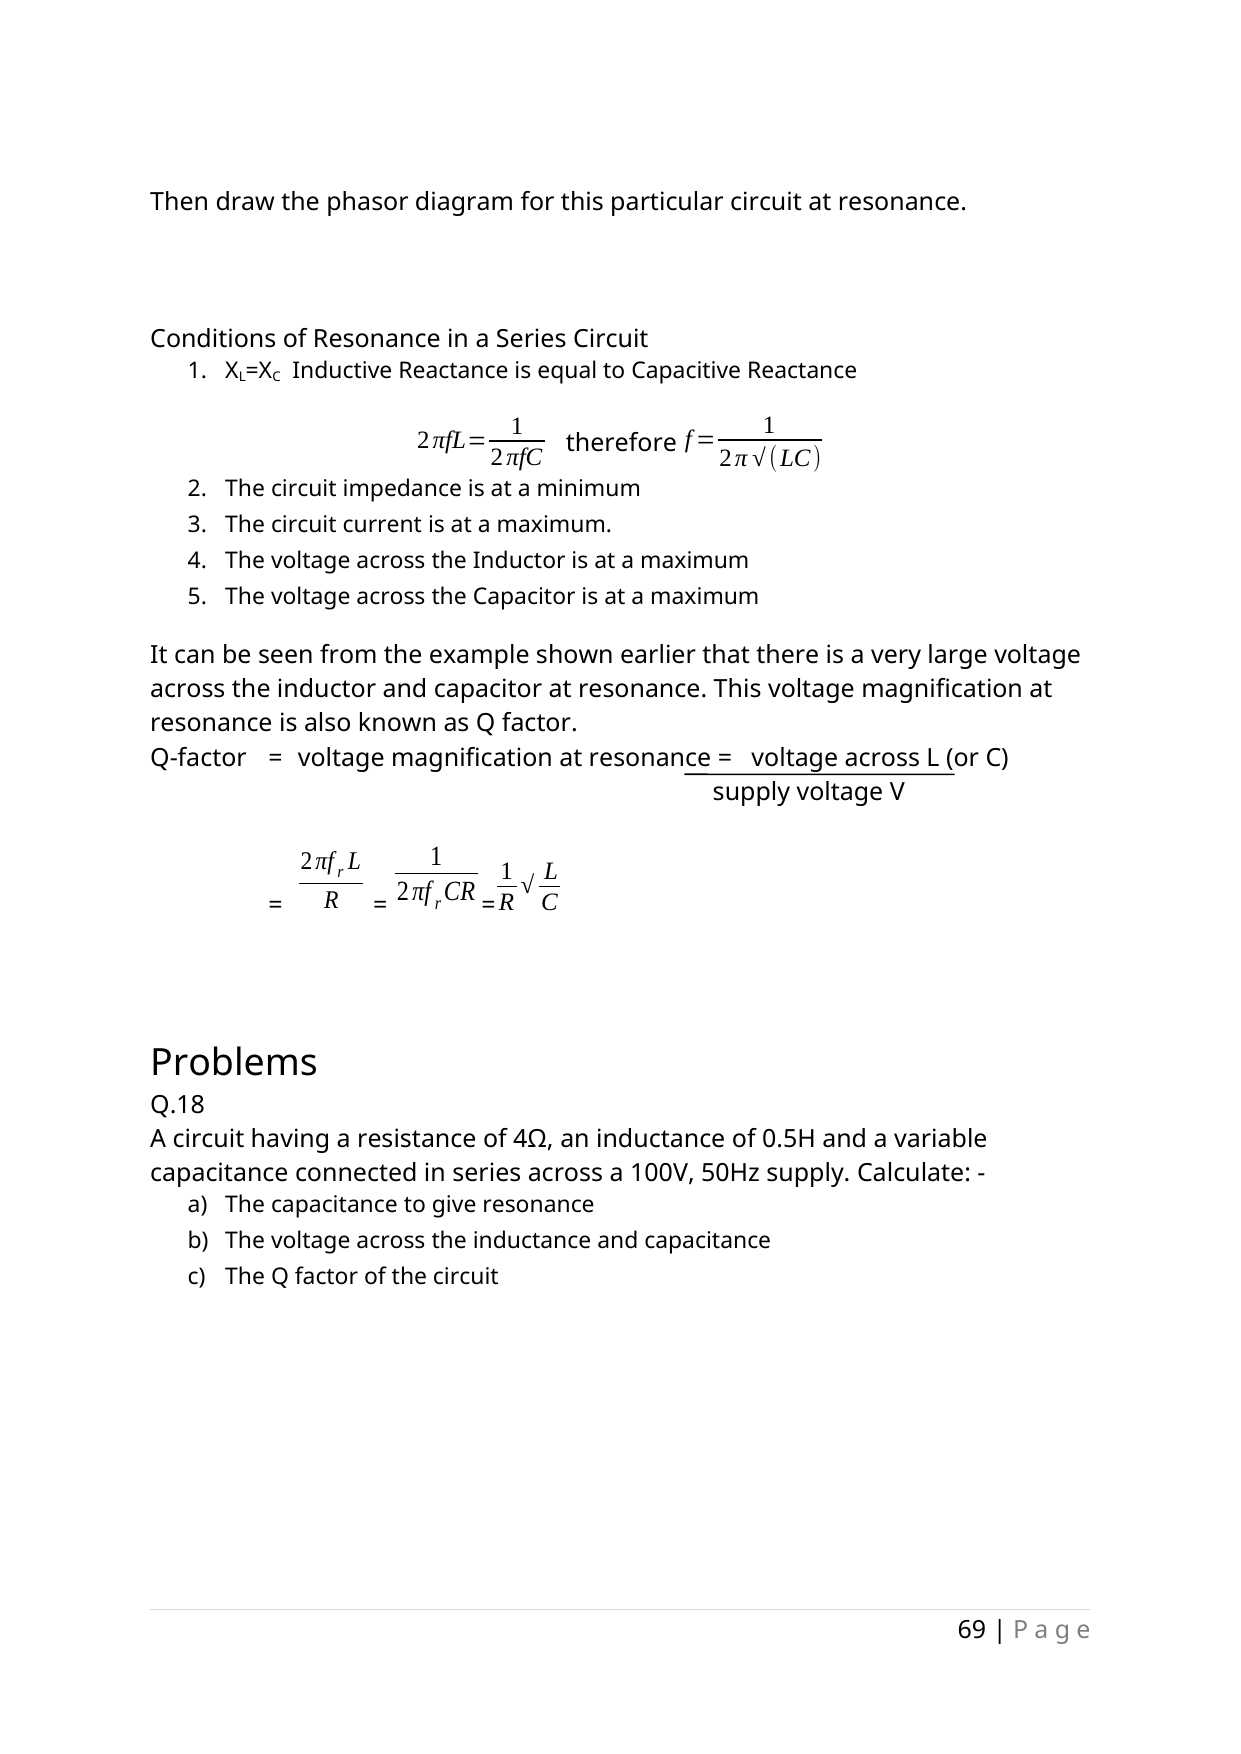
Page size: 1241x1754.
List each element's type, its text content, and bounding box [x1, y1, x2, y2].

text A circuit having a resistance of 4Ω, an inductance of 0.5H and a variable capacitance connected in series across a 100V, 50Hz supply. Calculate: - [150, 1120, 1090, 1188]
text supply voltage V [150, 773, 1090, 807]
list The circuit impedance is at a minimum [187, 472, 1090, 504]
text therefore [150, 411, 1090, 472]
subtitle Problems [150, 1035, 1090, 1086]
list The capacitance to give resonance [187, 1188, 1090, 1220]
text Conditions of Resonance in a Series Circuit [150, 320, 1090, 354]
list The voltage across the inductance and capacitance [187, 1224, 1090, 1256]
list XL=XC Inductive Reactance is equal to Capacitive Reactance [187, 354, 1090, 386]
text Then draw the phasor diagram for this particular circuit at resonance. [150, 184, 1090, 218]
list The voltage across the Inductor is at a maximum [187, 544, 1090, 576]
list The circuit current is at a maximum. [187, 508, 1090, 539]
text It can be seen from the example shown earlier that there is a very large voltage across the inductor and capacitor at resonance. This voltage magnification at resonance is also known as Q factor. [150, 637, 1090, 739]
list The voltage across the Capacitor is at a maximum [187, 580, 1090, 611]
list The Q factor of the circuit [187, 1260, 1090, 1292]
text = = = [150, 841, 1090, 933]
text Q.18 [150, 1086, 1090, 1120]
text Q-factor = voltage magnification at resonance = voltage across L (or C) [150, 739, 1090, 773]
